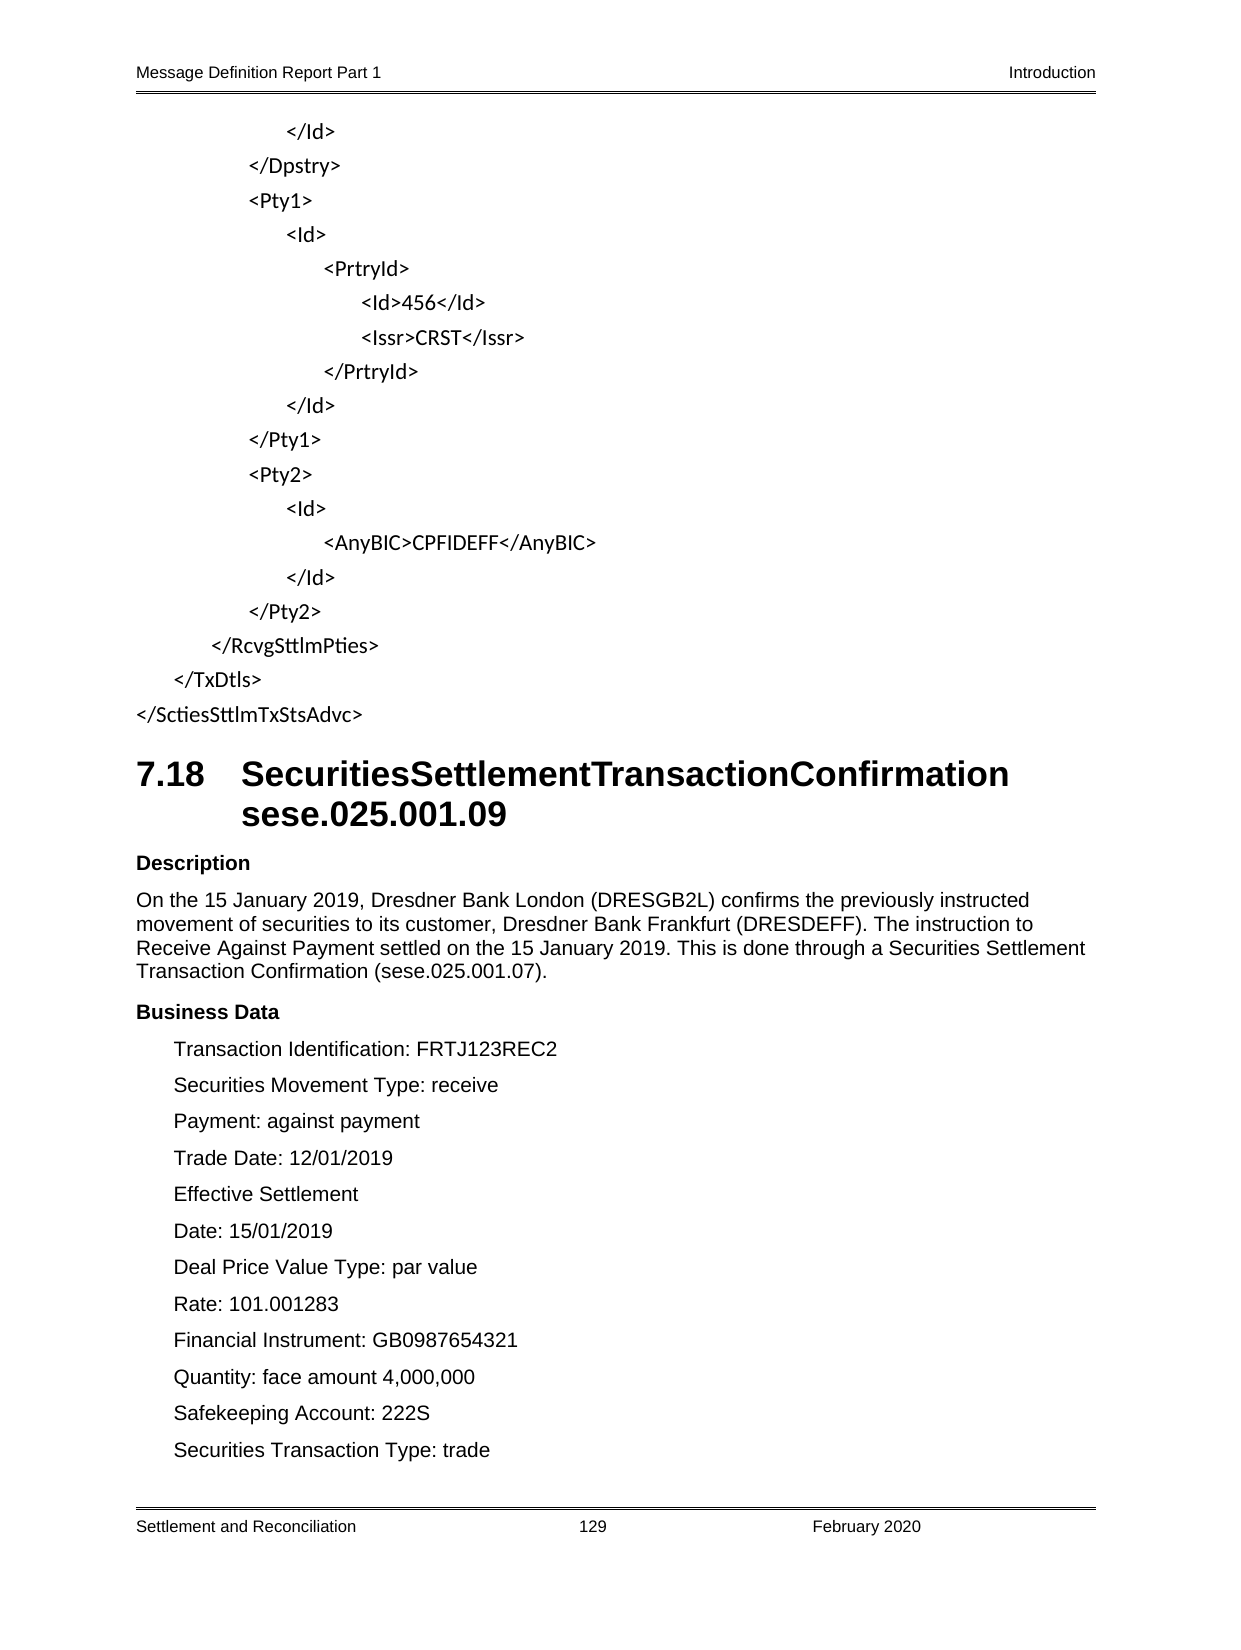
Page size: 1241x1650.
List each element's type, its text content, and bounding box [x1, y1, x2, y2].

subtitle SecuritiesSettlementTransactionConfirmation sese.025.001.09 [136, 753, 1104, 834]
text Securities Movement Type: receive [173, 1073, 1104, 1097]
text </Pty2> [136, 597, 1104, 625]
text Quantity: face amount 4,000,000 [173, 1364, 1104, 1388]
text Rate: 101.001283 [173, 1292, 1104, 1316]
text On the 15 January 2019, Dresdner Bank London (DRESGB2L) confirms the previously instructed movement of securities to its customer, Dresdner Bank Frankfurt (DRESDEFF). The instruction to Receive Against Payment settled on the 15 January 2019. This is done through a Securities Settlement Transaction Confirmation (sese.025.001.07). [136, 887, 1104, 983]
text <PrtryId> [136, 254, 1104, 282]
text Date: 15/01/2019 [173, 1219, 1104, 1243]
text <Id>456</Id> [136, 288, 1104, 317]
text <Pty1> [136, 186, 1104, 214]
text Description [136, 851, 1104, 875]
text Effective Settlement [173, 1182, 1104, 1206]
text </Pty1> [136, 426, 1104, 454]
text </TxDtls> [136, 666, 1104, 693]
text </PrtryId> [136, 357, 1104, 385]
text </RcvgSttlmPties> [136, 631, 1104, 659]
text Financial Instrument: GB0987654321 [173, 1328, 1104, 1352]
text <Id> [136, 494, 1104, 522]
text <AnyBIC>CPFIDEFF</AnyBIC> [136, 528, 1104, 556]
text </Dpstry> [136, 151, 1104, 179]
text Securities Transaction Type: trade [173, 1437, 1104, 1461]
text <Issr>CRST</Issr> [136, 323, 1104, 351]
text </Id> [136, 563, 1104, 591]
text </Id> [136, 117, 1104, 145]
text Transaction Identification: FRTJ123REC2 [173, 1036, 1104, 1060]
text Payment: against payment [173, 1109, 1104, 1133]
text </Id> [136, 391, 1104, 419]
text Deal Price Value Type: par value [173, 1255, 1104, 1279]
text Business Data [136, 1000, 1104, 1024]
text <Id> [136, 220, 1104, 248]
text <Pty2> [136, 460, 1104, 488]
text Trade Date: 12/01/2019 [173, 1146, 1104, 1170]
text </SctiesSttlmTxStsAdvc> [136, 700, 1104, 728]
text Safekeeping Account: 222S [173, 1401, 1104, 1425]
